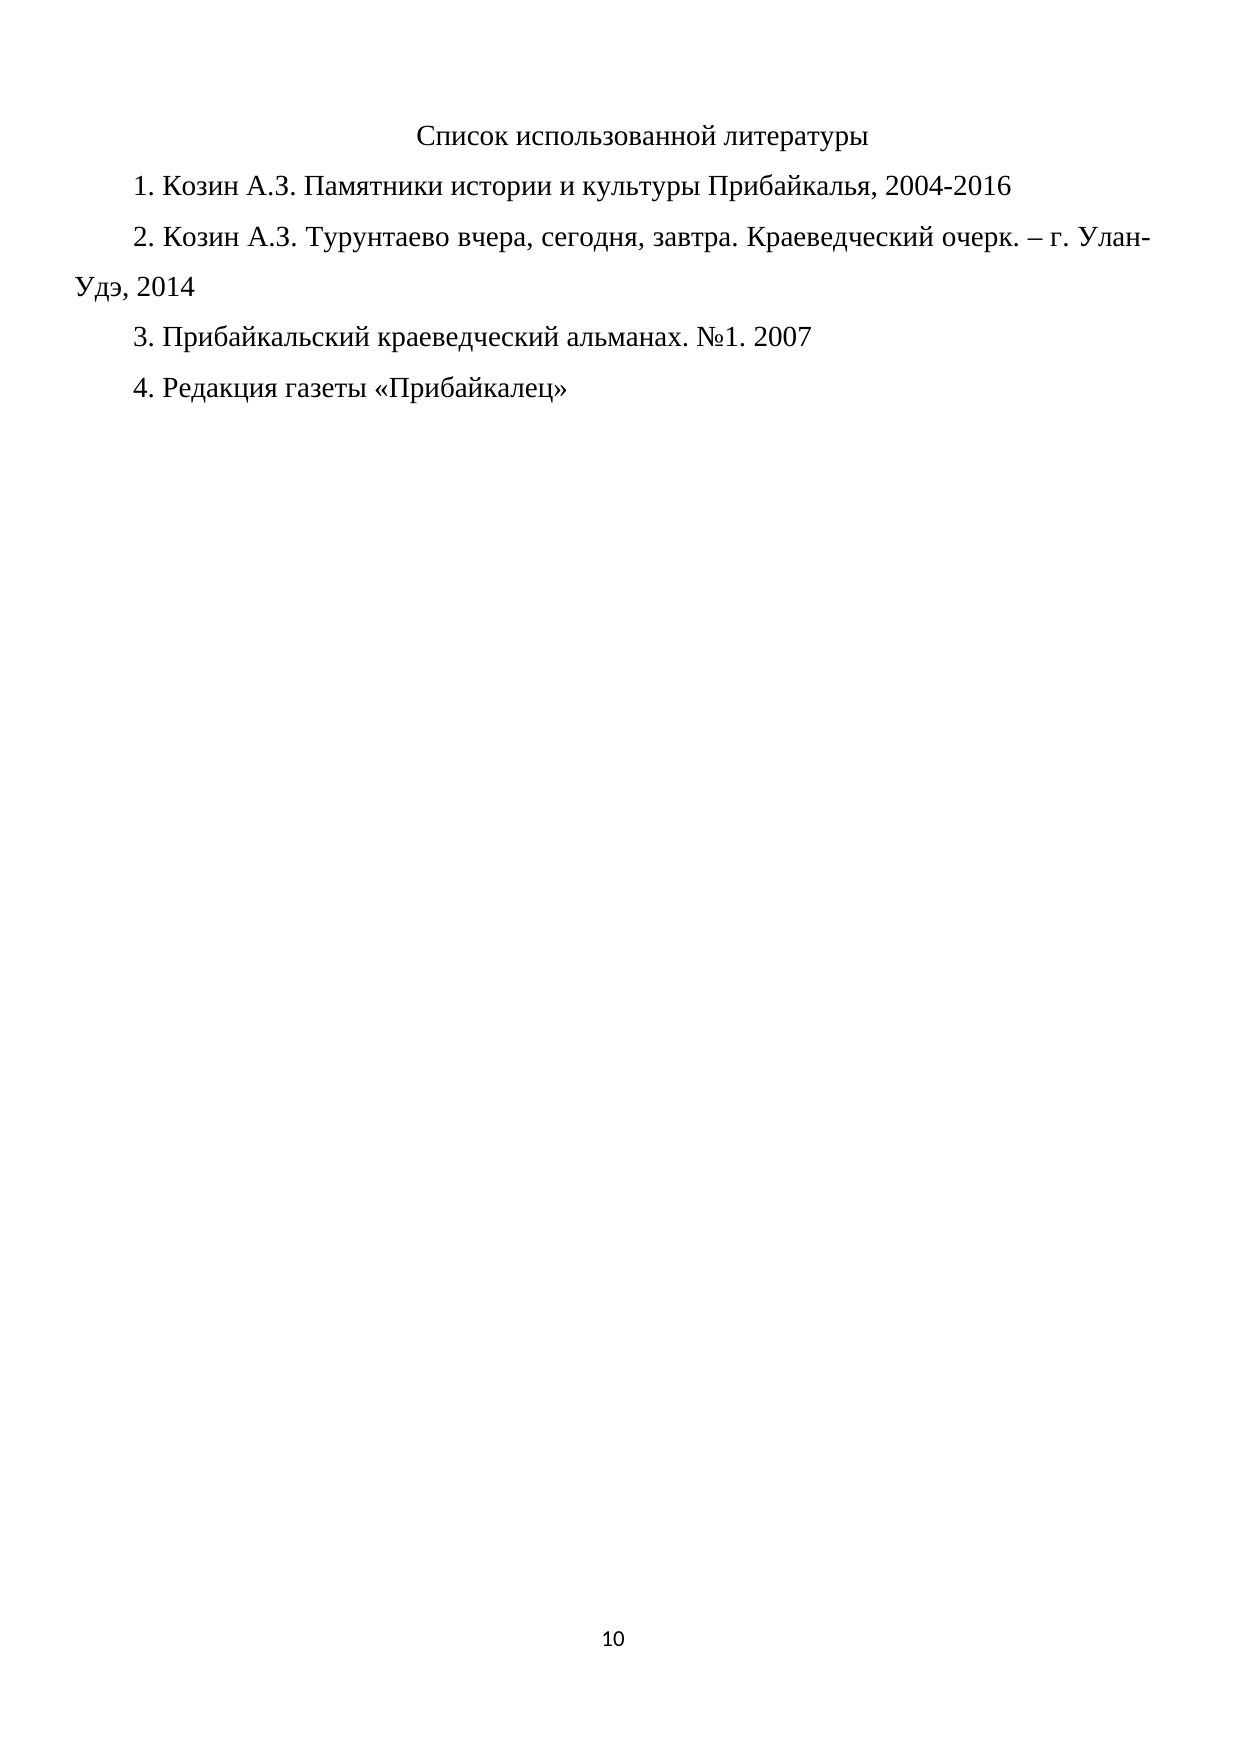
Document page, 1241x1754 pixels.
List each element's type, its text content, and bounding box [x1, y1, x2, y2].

text 4. Редакция газеты «Прибайкалец» [74, 370, 1152, 403]
text 1. Козин А.З. Памятники истории и культуры Прибайкалья, 2004-2016 [74, 168, 1152, 202]
text 3. Прибайкальский краеведческий альманах. №1. 2007 [74, 319, 1152, 353]
text 2. Козин А.З. Турунтаево вчера, сегодня, завтра. Краеведческий очерк. – г. Улан-Удэ, 2014 [74, 219, 1152, 303]
text Список использованной литературы [74, 118, 1152, 152]
